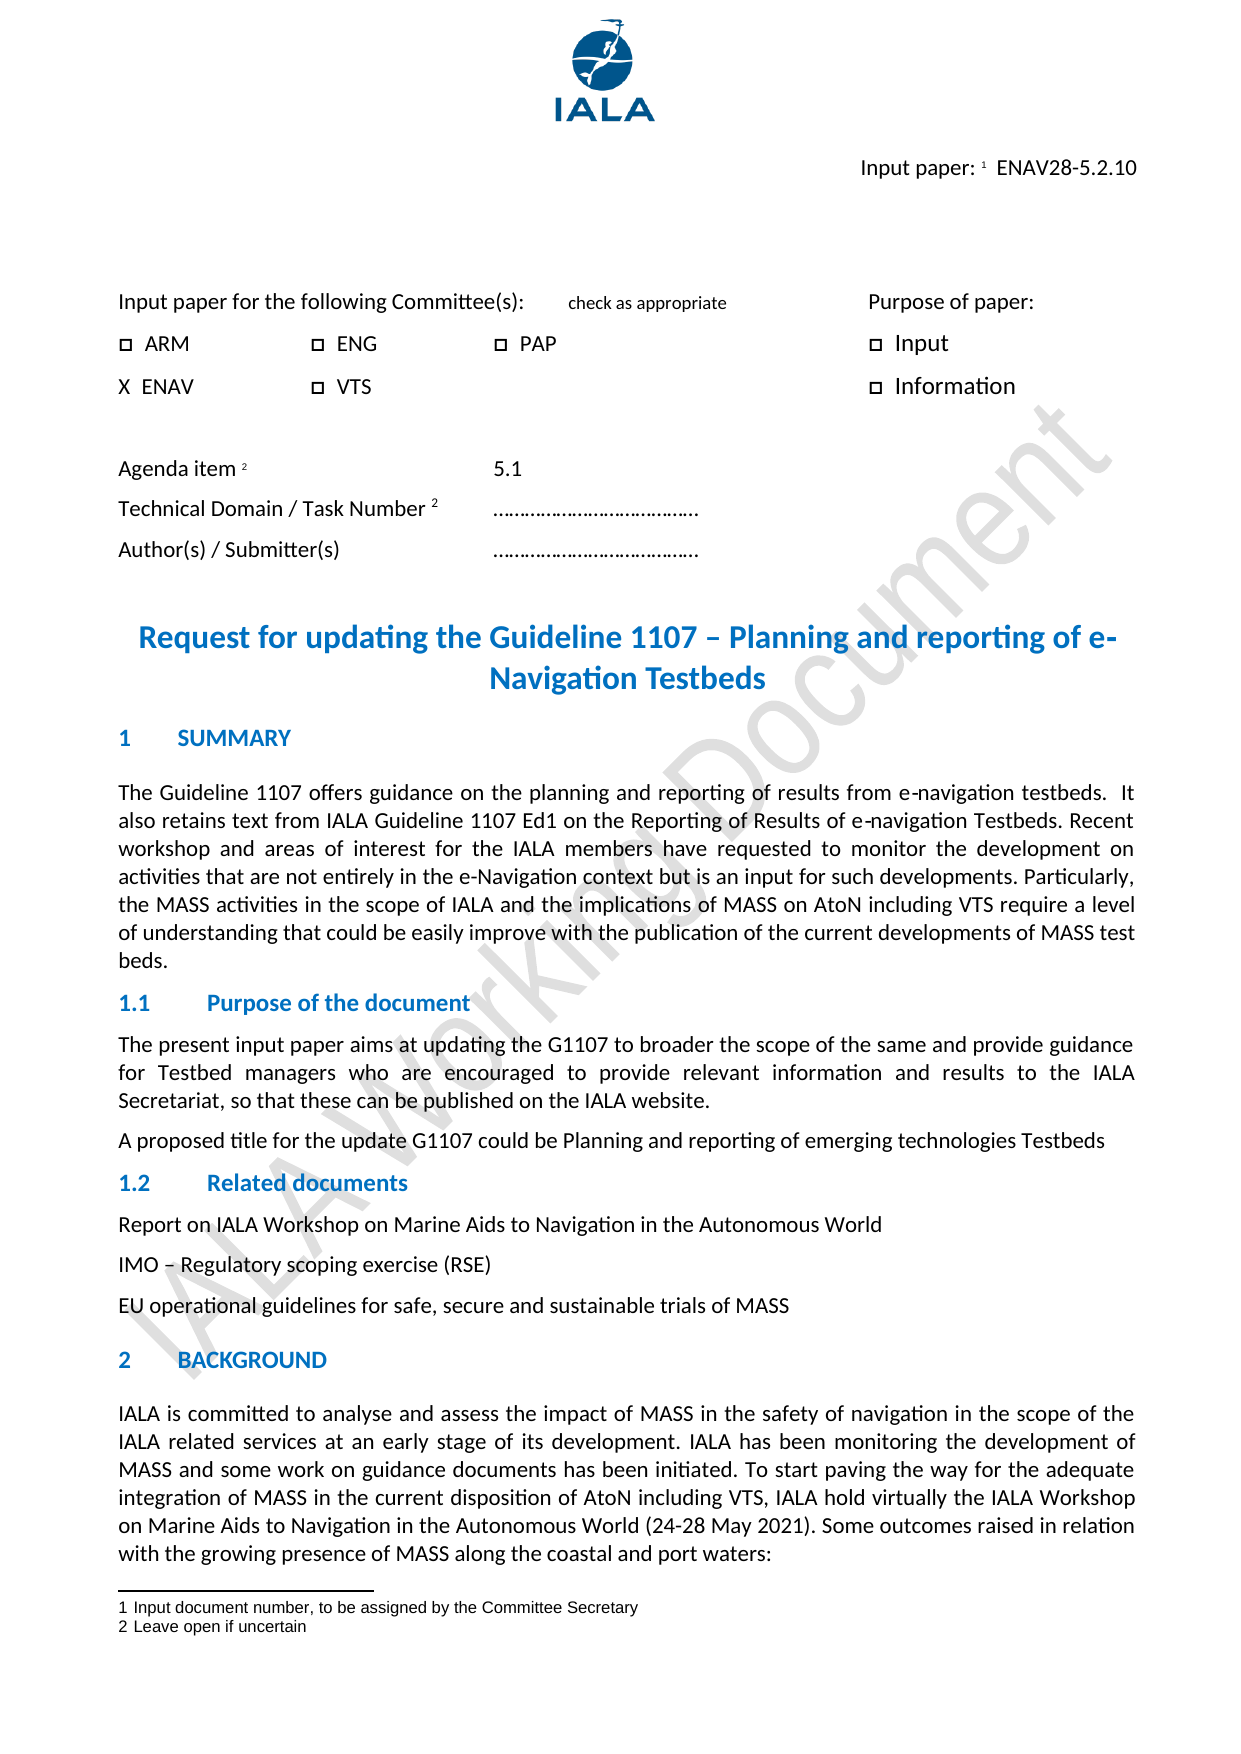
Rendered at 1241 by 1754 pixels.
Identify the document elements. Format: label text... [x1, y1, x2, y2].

text IMO – Regulatory scoping exercise (RSE) [118, 1250, 1137, 1278]
title Request for updating the Guideline 1107 – Planning and reporting of e‐Navigation Testbeds [118, 616, 1137, 698]
subtitle Background [118, 1344, 1137, 1374]
text Input paper: ENAV28-5.2.10 [118, 153, 1137, 181]
text X ENAV □ VTS □ Information [118, 371, 1137, 401]
text The present input paper aims at updating the G1107 to broader the scope of the same and provide guidance for Testbed managers who are encouraged to provide relevant information and results to the IALA Secretariat, so that these can be published on the IALA website. [118, 1030, 1137, 1114]
text A proposed title for the update G1107 could be Planning and reporting of emerging technologies Testbeds [118, 1126, 1137, 1154]
text The Guideline 1107 offers guidance on the planning and reporting of results from e‐navigation testbeds. It also retains text from IALA Guideline 1107 Ed1 on the Reporting of Results of e‐navigation Testbeds. Recent workshop and areas of interest for the IALA members have requested to monitor the development on activities that are not entirely in the e-Navigation context but is an input for such developments. Particularly, the MASS activities in the scope of IALA and the implications of MASS on AtoN including VTS require a level of understanding that could be easily improve with the publication of the current developments of MASS test beds. [118, 778, 1137, 974]
picture [532, 7, 672, 144]
text □ ARM □ ENG □ PAP □ Input [118, 327, 1137, 358]
text Report on IALA Workshop on Marine Aids to Navigation in the Autonomous World [118, 1210, 1137, 1238]
subtitle Summary [118, 723, 1137, 753]
text IALA is committed to analyse and assess the impact of MASS in the safety of navigation in the scope of the IALA related services at an early stage of its development. IALA has been monitoring the development of MASS and some work on guidance documents has been initiated. To start paving the way for the adequate integration of MASS in the current disposition of AtoN including VTS, IALA hold virtually the IALA Workshop on Marine Aids to Navigation in the Autonomous World (24-28 May 2021). Some outcomes raised in relation with the growing presence of MASS along the coastal and port waters: [118, 1399, 1137, 1568]
text Input paper for the following Committee(s): check as appropriate Purpose of paper: [118, 287, 1137, 315]
text EU operational guidelines for safe, secure and sustainable trials of MASS [118, 1291, 1137, 1319]
text Author(s) / Submitter(s) ………………………………… [118, 535, 1137, 563]
subtitle Purpose of the document [118, 987, 1137, 1017]
text Agenda item 5.1 [118, 454, 1137, 482]
subtitle Related documents [118, 1167, 1137, 1197]
text Technical Domain / Task Number 2 ………………………………… [118, 494, 1137, 523]
